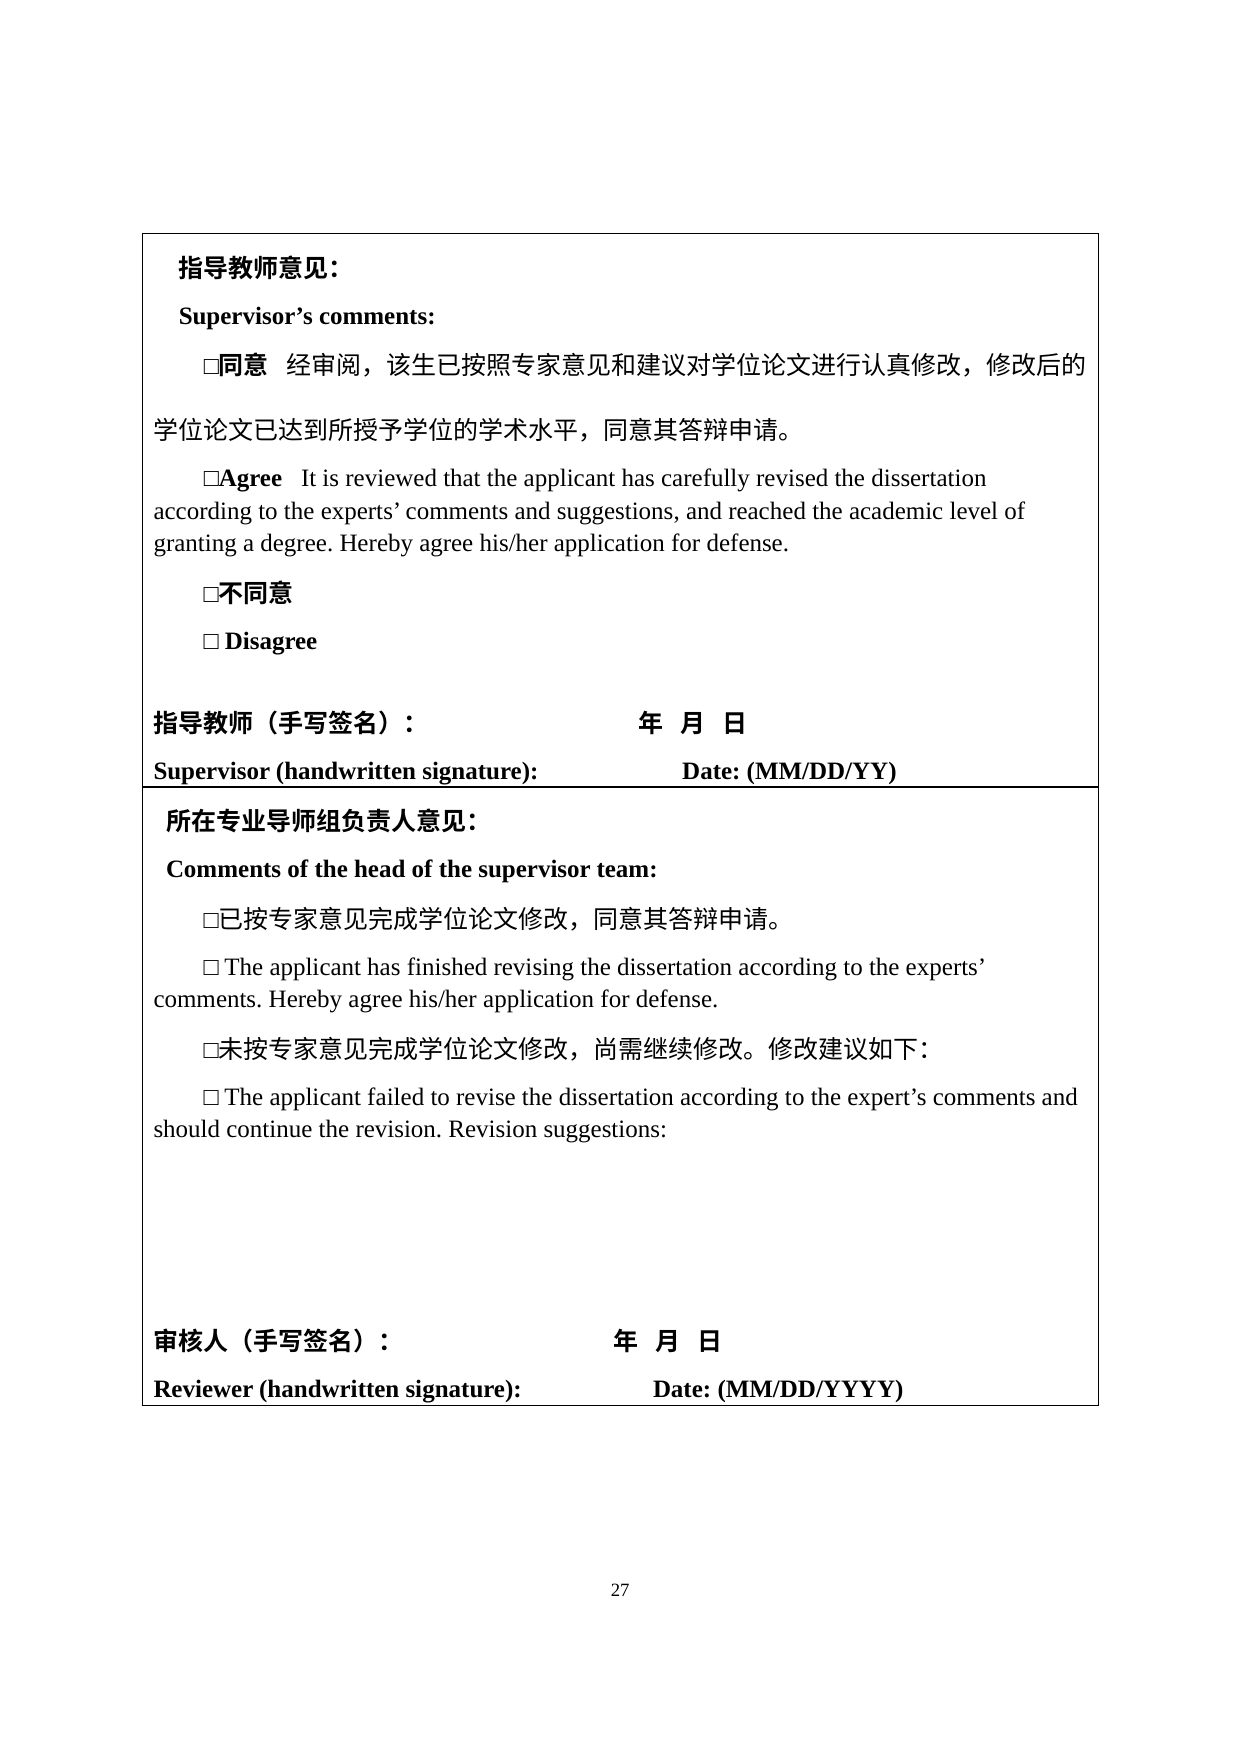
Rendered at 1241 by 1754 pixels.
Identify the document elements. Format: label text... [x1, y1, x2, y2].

table_cell 所在专业导师组负责人意见： Comments of the head of the supervisor team: □已按专家意见完成学位论文修改，同意其答辩申请。 □ The applicant has finished revising the dissertation according to the experts’ comments. Hereby agree his/her application for defense. □未按专家意见完成学位论文修改，尚需继续修改。修改建议如下： □ The applicant failed to revise the dissertation according to the expert’s comments and should continue the revision. Revision suggestions: 审核人（手写签名）： 年 月 日 Reviewer (handwritten signature): Date: (MM/DD/YYYY) [143, 788, 1098, 1405]
table_cell 指导教师意见： Supervisor’s comments: □同意 经审阅，该生已按照专家意见和建议对学位论文进行认真修改，修改后的学位论文已达到所授予学位的学术水平，同意其答辩申请。 □Agree It is reviewed that the applicant has carefully revised the dissertation according to the experts’ comments and suggestions, and reached the academic level of granting a degree. Hereby agree his/her application for defense. □不同意 □ Disagree 指导教师（手写签名）： 年 月 日 Supervisor (handwritten signature): Date: (MM/DD/YY) [143, 234, 1098, 786]
